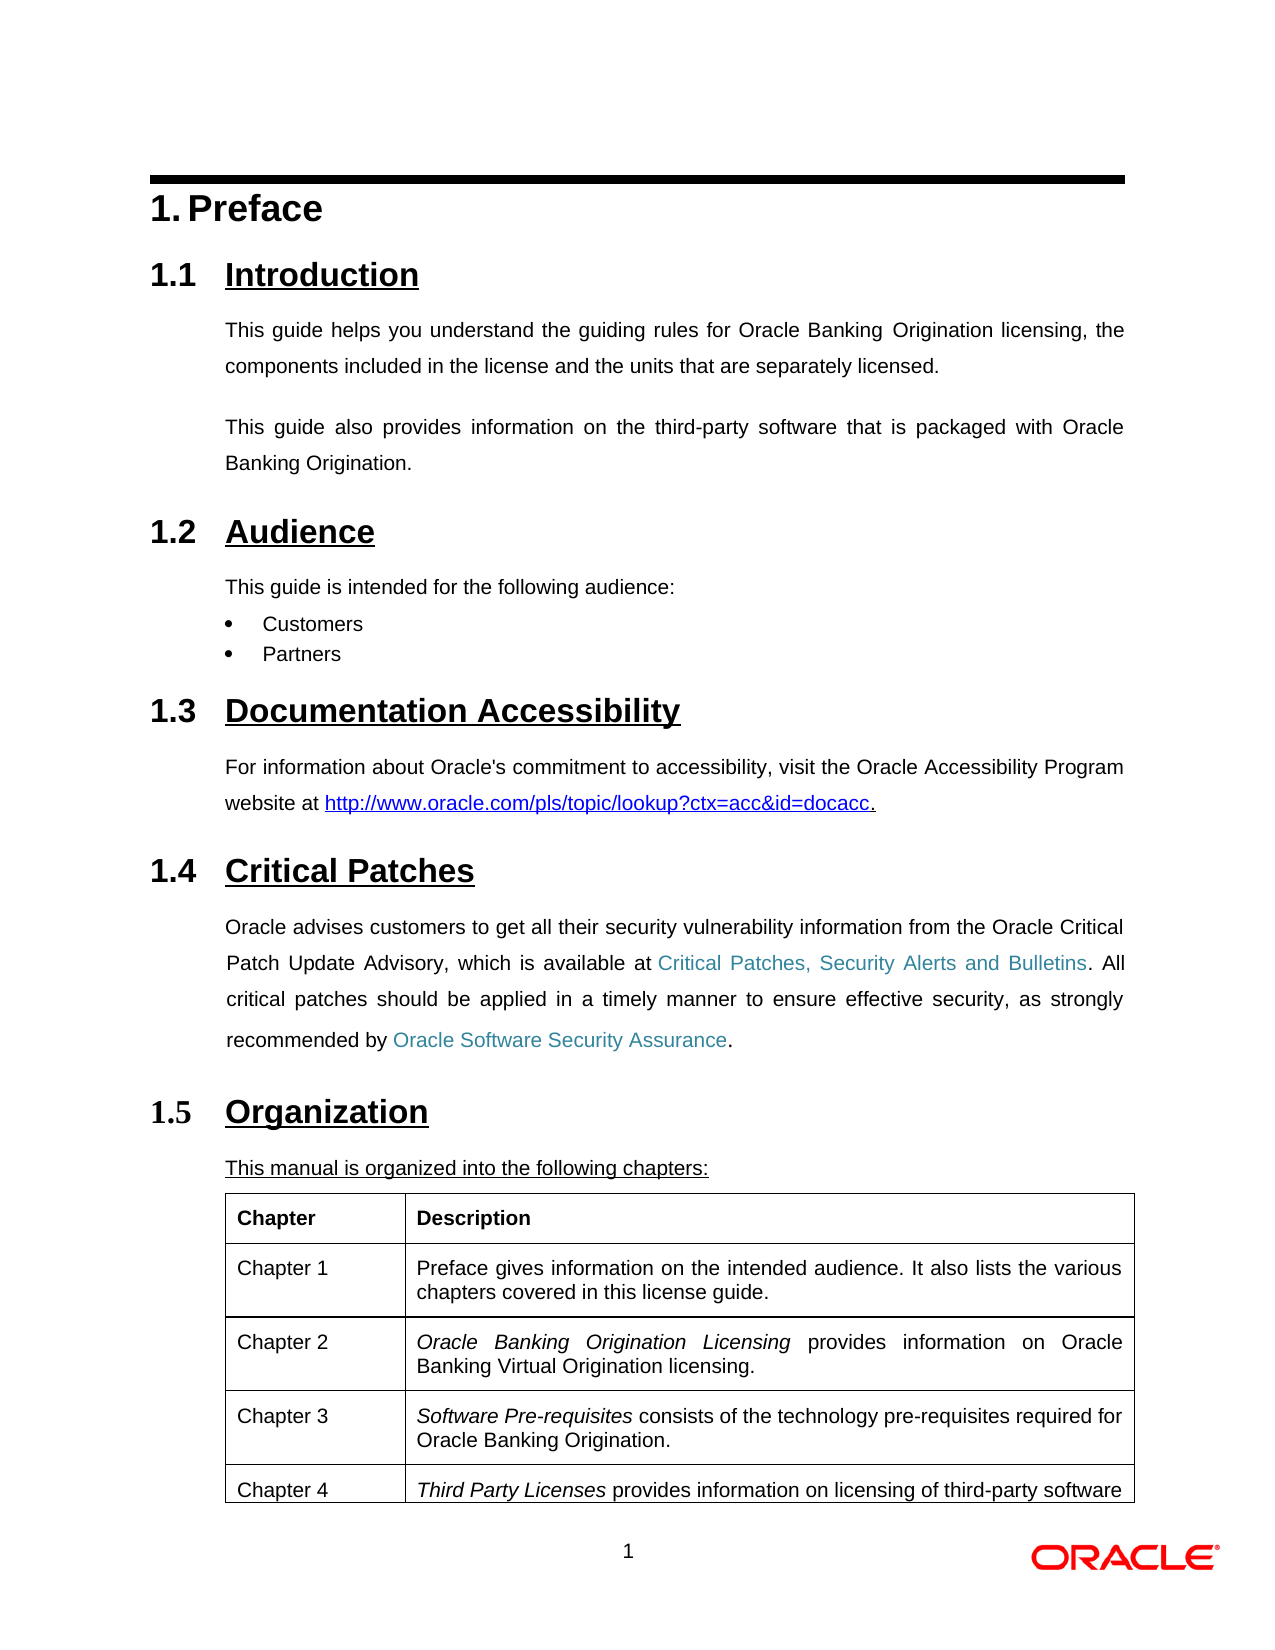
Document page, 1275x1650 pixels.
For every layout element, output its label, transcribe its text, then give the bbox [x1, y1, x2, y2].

subtitle Introduction [150, 254, 1125, 293]
table_cell Chapter 2 [226, 1318, 405, 1390]
text This guide also provides information on the third-party software that is packaged with Oracle Banking Origination. [225, 415, 1125, 475]
picture [1027, 1541, 1221, 1570]
subtitle Critical Patches [150, 851, 1125, 890]
subtitle Audience [150, 512, 1125, 550]
text For information about Oracle's commitment to accessibility, visit the Oracle Accessibility Program website at http://www.oracle.com/pls/topic/lookup?ctx=acc&id=docacc. [225, 754, 1125, 814]
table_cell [406, 1465, 1134, 1502]
subtitle Documentation Accessibility [150, 691, 1125, 729]
table_header Description [406, 1194, 1134, 1242]
table_cell Preface gives information on the intended audience. It also lists the various chapters covered in this license guide. [406, 1244, 1134, 1316]
table_cell Chapter 4 [226, 1465, 405, 1502]
text Partners [225, 642, 1125, 666]
table_cell Oracle Banking Origination Licensing provides information on Oracle Banking Virtual Origination licensing. [406, 1318, 1134, 1390]
text This manual is organized into the following chapters: [225, 1156, 1125, 1180]
text This guide helps you understand the guiding rules for Oracle Banking Origination licensing, the components included in the license and the units that are separately licensed. [225, 318, 1125, 378]
table_cell Software Pre-requisites consists of the technology pre-requisites required for Oracle Banking Origination. [406, 1391, 1134, 1464]
text Customers [225, 612, 1125, 636]
text Oracle advises customers to get all their security vulnerability information from the Oracle Critical Patch Update Advisory, which is available at Critical Patches, Security Alerts and Bulletins. All critical patches should be applied in a timely manner to ensure effective security, as strongly recommended by Oracle Software Security Assurance. [225, 915, 1125, 1053]
table_cell Chapter 3 [226, 1391, 405, 1464]
subtitle Preface [150, 184, 1125, 229]
table_cell Chapter 1 [226, 1244, 405, 1316]
text This guide is intended for the following audience: [225, 575, 1125, 599]
table_header Chapter [226, 1194, 405, 1242]
subtitle Organization [150, 1092, 1125, 1131]
